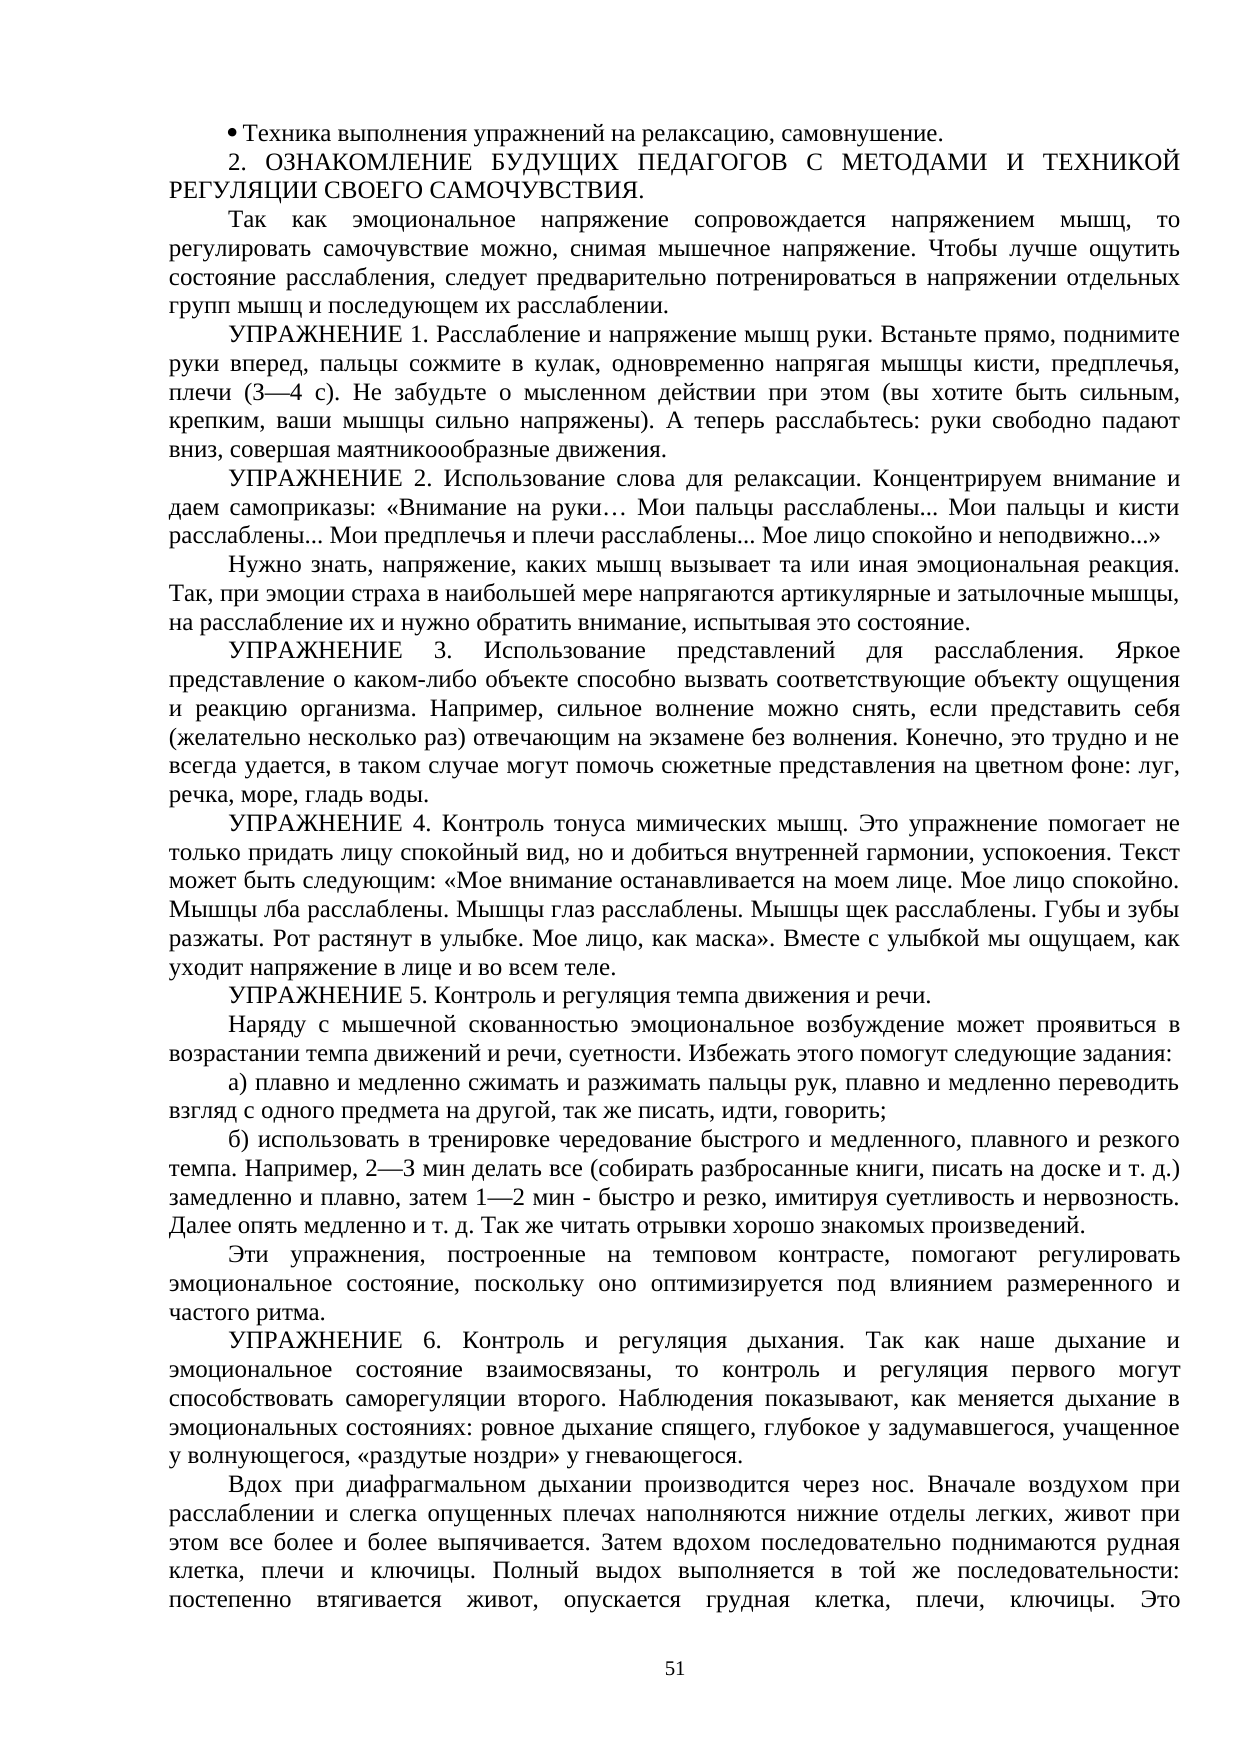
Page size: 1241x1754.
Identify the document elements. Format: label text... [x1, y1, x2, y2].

text УПРАЖНЕНИЕ 3. Использование представлений для расслабления. Яркое представление о каком-либо объекте способно вызвать соответствующие объекту ощущения и реакцию организма. Например, сильное волнение можно снять, если представить себя (желательно несколько раз) отвечающим на экзамене без волнения. Конечно, это трудно и не всегда удается, в таком случае могут помочь сюжетные представления на цветном фоне: луг, речка, море, гладь воды. [169, 636, 1181, 808]
text б) использовать в тренировке чередование быстрого и медленного, плавного и резкого темпа. Например, 2—З мин делать все (собирать разбросанные книги, писать на доске и т. д.) замедленно и плавно, затем 1—2 мин - быстро и резко, имитируя суетливость и нервозность. Далее опять медленно и т. д. Так же читать отрывки хорошо знакомых произведений. [169, 1124, 1181, 1239]
text Наряду с мышечной скованностью эмоциональное возбуждение может проявиться в возрастании темпа движений и речи, суетности. Избежать этого помогут следующие задания: [169, 1009, 1181, 1067]
text УПРАЖНЕНИЕ 2. Использование слова для релаксации. Концентрируем внимание и даем самоприказы: «Внимание на руки… Мои пальцы расслаблены... Мои пальцы и кисти расслаблены... Мои предплечья и плечи расслаблены... Мое лицо спокойно и неподвижно...» [169, 463, 1181, 549]
text УПРАЖНЕНИЕ 6. Контроль и регуляция дыхания. Так как наше дыхание и эмоциональное состояние взаимосвязаны, то контроль и регуляция первого могут способствовать саморегуляции второго. Наблюдения показывают, как меняется дыхание в эмоциональных состояниях: ровное дыхание спящего, глубокое у задумавшегося, учащенное у волнующегося, «раздутые ноздри» у гневающегося. [169, 1326, 1181, 1469]
text УПРАЖНЕНИЕ 4. Контроль тонуса мимических мышц. Это упражнение помогает не только придать лицу спокойный вид, но и добиться внутренней гармонии, успокоения. Текст может быть следующим: «Мое внимание останавливается на моем лице. Мое лицо спокойно. Мышцы лба расслаблены. Мышцы глаз расслаблены. Мышцы щек расслаблены. Губы и зубы разжаты. Рот растянут в улыбке. Мое лицо, как маска». Вместе с улыбкой мы ощущаем, как уходит напряжение в лице и во всем теле. [169, 808, 1181, 981]
text УПРАЖНЕНИЕ 1. Расслабление и напряжение мышц руки. Встаньте прямо, поднимите руки вперед, пальцы сожмите в кулак, одновременно напрягая мышцы кисти, предплечья, плечи (З—4 с). Не забудьте о мысленном действии при этом (вы хотите быть сильным, крепким, ваши мышцы сильно напряжены). А теперь расслабьтесь: руки свободно падают вниз, совершая маятникоообразные движения. [169, 319, 1181, 463]
text Эти упражнения, построенные на темповом контрасте, помогают регулировать эмоциональное состояние, поскольку оно оптимизируется под влиянием размеренного и частого ритма. [169, 1239, 1181, 1326]
text а) плавно и медленно сжимать и разжимать пальцы рук, плавно и медленно переводить взгляд с одного предмета на другой, так же писать, идти, говорить; [169, 1067, 1181, 1124]
text Так как эмоциональное напряжение сопровождается напряжением мышц, то регулировать самочувствие можно, снимая мышечное напряжение. Чтобы лучше ощутить состояние расслабления, следует предварительно потренироваться в напряжении отдельных групп мышц и последующем их расслаблении. [169, 204, 1181, 319]
text Нужно знать, напряжение, каких мышц вызывает та или иная эмоциональная реакция. Так, при эмоции страха в наибольшей мере напрягаются артикулярные и затылочные мышцы, на расслабление их и нужно обратить внимание, испытывая это состояние. [169, 549, 1181, 636]
list Техника выполнения упражнений на релаксацию, самовнушение. [169, 118, 1181, 147]
text 2. ОЗНАКОМЛЕНИЕ БУДУЩИХ ПЕДАГОГОВ С МЕТОДАМИ И ТЕХНИКОЙ РЕГУЛЯЦИИ СВОЕГО САМОЧУВСТВИЯ. [169, 147, 1181, 204]
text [169, 1469, 1181, 1613]
text УПРАЖНЕНИЕ 5. Контроль и регуляция темпа движения и речи. [169, 981, 1181, 1009]
